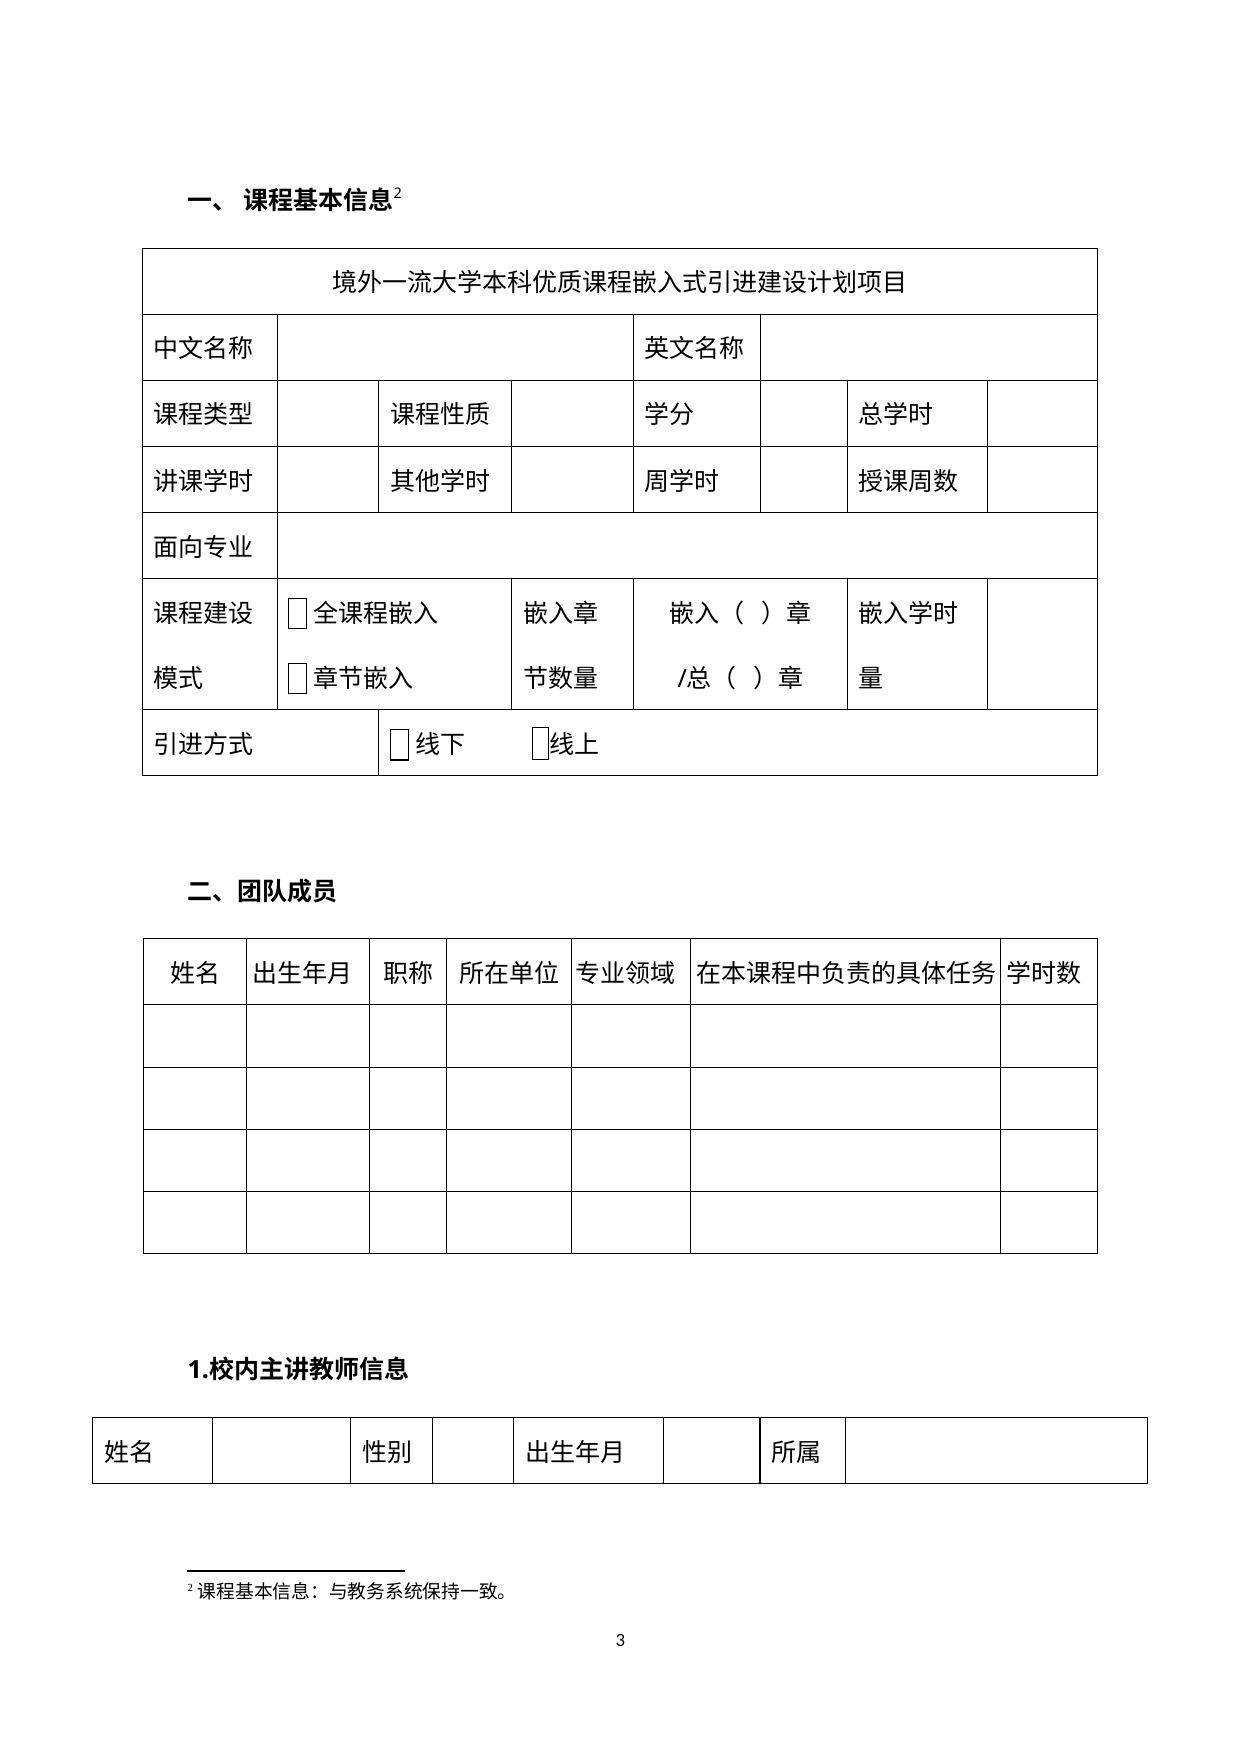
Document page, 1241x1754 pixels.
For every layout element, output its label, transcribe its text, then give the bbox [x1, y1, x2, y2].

table_cell [988, 579, 1097, 709]
table_header 姓名 [144, 939, 246, 1004]
table_header 性别 [351, 1418, 432, 1483]
table_cell 嵌入学时量 [848, 579, 987, 709]
table_cell [572, 1068, 690, 1129]
table_cell 课程性质 [379, 381, 511, 446]
table_cell [247, 1068, 369, 1129]
table_cell 中文名称 [143, 315, 277, 379]
table_cell [370, 1192, 446, 1253]
table_cell [370, 1130, 446, 1191]
table_cell 课程类型 [143, 381, 277, 446]
table_cell [988, 447, 1097, 512]
table_cell 总学时 [848, 381, 987, 446]
table_cell 授课周数 [848, 447, 987, 512]
table_cell 课程建设模式 [143, 579, 277, 709]
table_cell [278, 315, 633, 379]
table_cell [278, 447, 378, 512]
table_cell [691, 1005, 1000, 1067]
table_header 出生年月 [514, 1418, 663, 1483]
table_cell [447, 1068, 571, 1129]
table_cell [447, 1192, 571, 1253]
table_header 学时数 [1001, 939, 1097, 1004]
table_cell [247, 1130, 369, 1191]
table_cell [144, 1005, 246, 1067]
table_cell [447, 1005, 571, 1067]
table_cell [1001, 1068, 1097, 1129]
table_cell 嵌入章节数量 [512, 579, 633, 709]
table_cell [278, 513, 1097, 578]
table_cell [572, 1005, 690, 1067]
table_cell [512, 381, 633, 446]
table_cell 引进方式 [143, 710, 378, 775]
table_header [213, 1418, 350, 1483]
table_cell 英文名称 [634, 315, 760, 379]
text 二、团队成员 [187, 857, 1053, 922]
table_header 出生年月 [247, 939, 369, 1004]
table_header [433, 1418, 513, 1483]
table_cell [144, 1130, 246, 1191]
table_cell 面向专业 [143, 513, 277, 578]
table_header 在本课程中负责的具体任务 [691, 939, 1000, 1004]
table_header [846, 1418, 1147, 1483]
table_cell [691, 1130, 1000, 1191]
table_cell 学分 [634, 381, 760, 446]
table_cell [278, 381, 378, 446]
table_cell [1001, 1130, 1097, 1191]
table_cell [247, 1005, 369, 1067]
table_cell 线下 线上 [379, 710, 1097, 775]
table_cell [691, 1192, 1000, 1253]
table_header 境外一流大学本科优质课程嵌入式引进建设计划项目 [143, 249, 1097, 313]
table_cell [761, 447, 847, 512]
table_header 所属单位 [761, 1418, 845, 1483]
table_header 所在单位 [447, 939, 571, 1004]
table_cell [988, 381, 1097, 446]
table_header 专业领域 [572, 939, 690, 1004]
text 1.校内主讲教师信息 [187, 1335, 1053, 1400]
table_cell [370, 1068, 446, 1129]
table_cell [761, 315, 1097, 379]
table_header 职称 [370, 939, 446, 1004]
table_cell [1001, 1192, 1097, 1253]
table_cell [691, 1068, 1000, 1129]
table_header [664, 1418, 759, 1483]
table_cell [572, 1192, 690, 1253]
table_cell [370, 1005, 446, 1067]
table_cell [144, 1192, 246, 1253]
table_cell [144, 1068, 246, 1129]
table_cell [572, 1130, 690, 1191]
table_cell 周学时 [634, 447, 760, 512]
table_header 姓名 [93, 1418, 212, 1483]
table_cell 其他学时 [379, 447, 511, 512]
table_cell 讲课学时 [143, 447, 277, 512]
table_cell [247, 1192, 369, 1253]
table_cell [1001, 1005, 1097, 1067]
table_cell 全课程嵌入 章节嵌入 [278, 579, 511, 709]
table_cell 嵌入（ ）章 /总（ ）章 [634, 579, 847, 709]
text 一、 课程基本信息 [187, 166, 1053, 231]
table_cell [512, 447, 633, 512]
table_cell [761, 381, 847, 446]
table_cell [447, 1130, 571, 1191]
